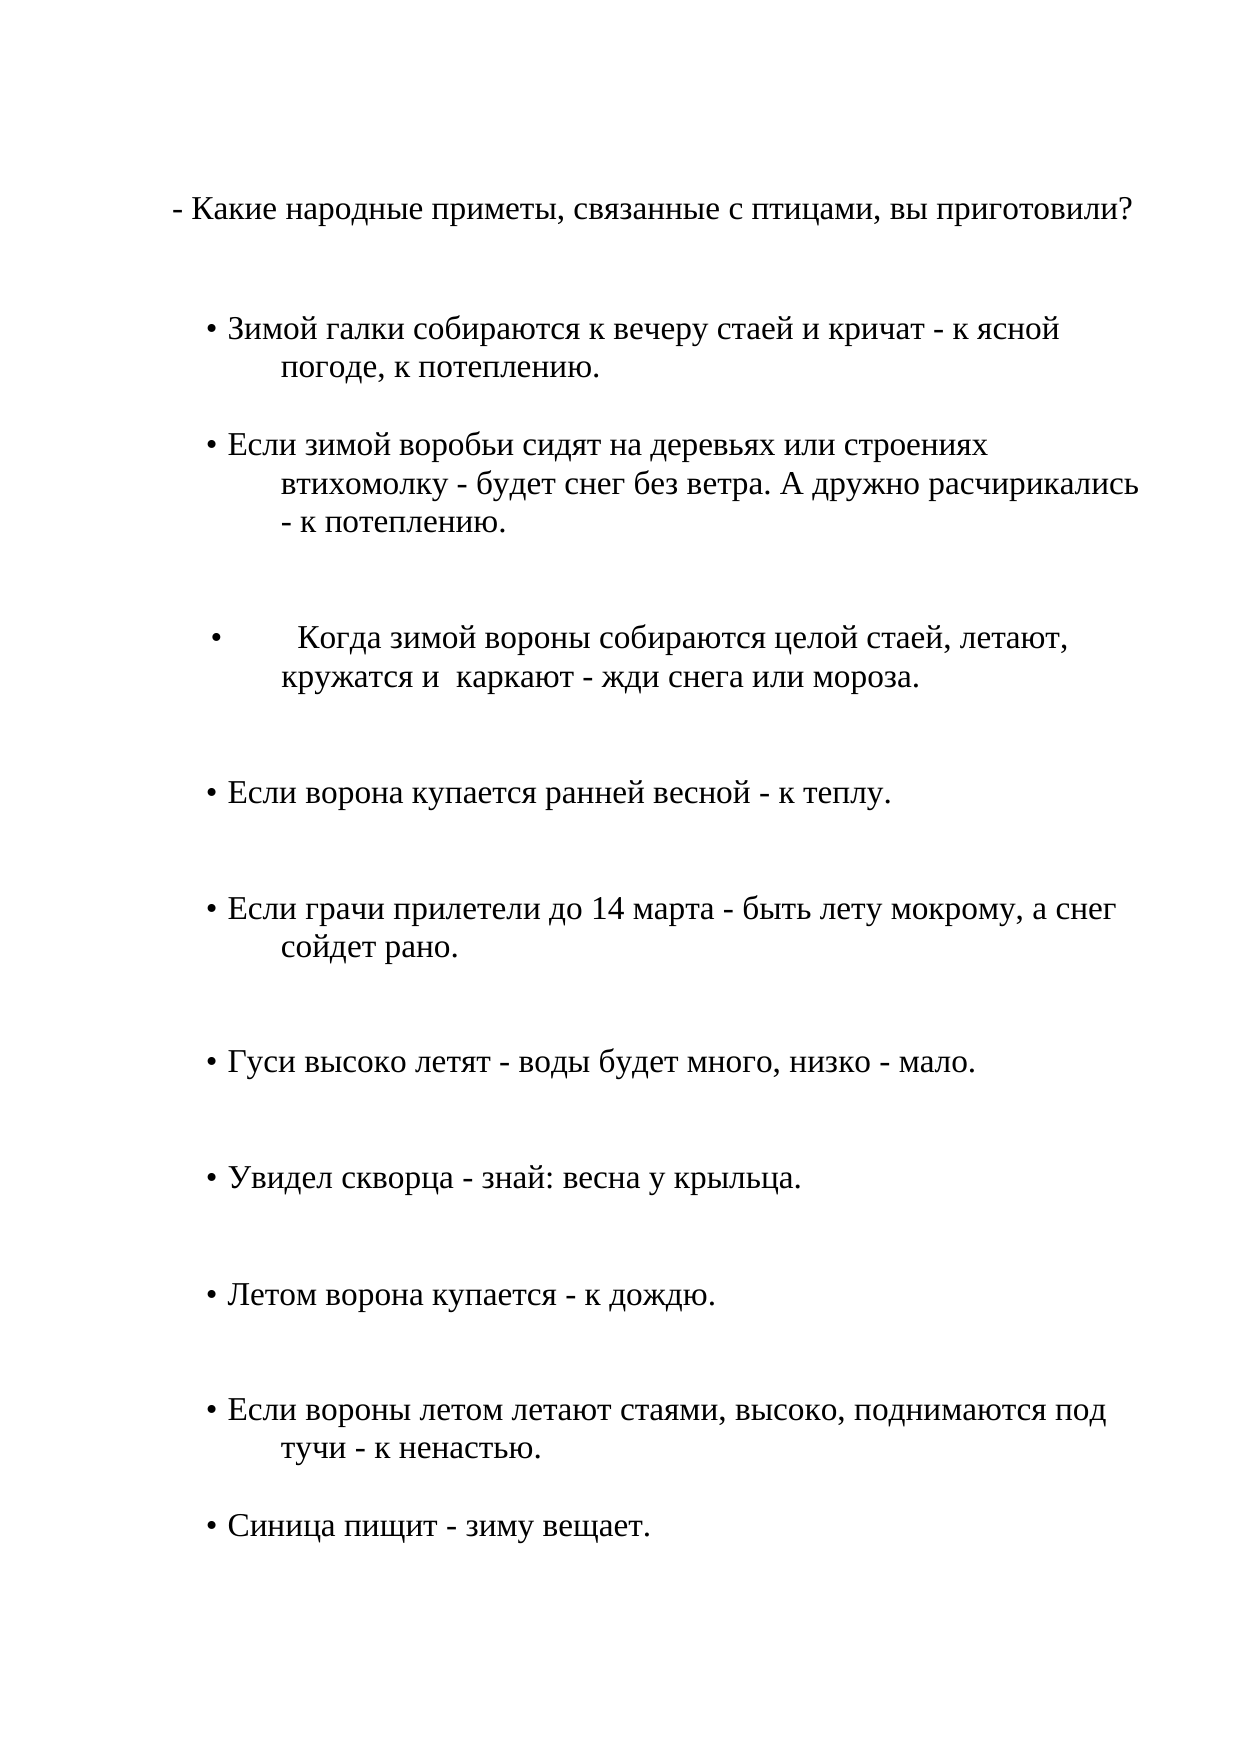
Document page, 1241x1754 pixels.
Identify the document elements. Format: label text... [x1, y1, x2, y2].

list Увидел скворца - знай: весна у крыльца. [206, 1157, 1152, 1196]
list Если грачи прилетели до 14 марта - быть лету мокрому, а снег сойдет рано. [206, 888, 1152, 965]
list Если ворона купается ранней весной - к теплу. [206, 772, 1152, 810]
list Синица пищит - зиму вещает. [206, 1505, 1152, 1544]
text - Какие народные приметы, связанные с птицами, вы приготовили? [172, 188, 1152, 226]
list Летом ворона купается - к дождю. [206, 1274, 1152, 1312]
text • Когда зимой вороны собираются целой стаей, летают, кружатся и каркают - жди снега или мороза. [169, 618, 1152, 694]
list Гуси высоко летят - воды будет много, низко - мало. [206, 1042, 1152, 1080]
list Если зимой воробьи сидят на деревьях или строениях втихомолку - будет снег без ветра. А дружно расчирикались - к потеплению. [206, 425, 1152, 540]
list Зимой галки собираются к вечеру стаей и кричат - к ясной погоде, к потеплению. [206, 308, 1152, 385]
list Если вороны летом летают стаями, высоко, поднимаются под тучи - к ненастью. [206, 1389, 1152, 1466]
